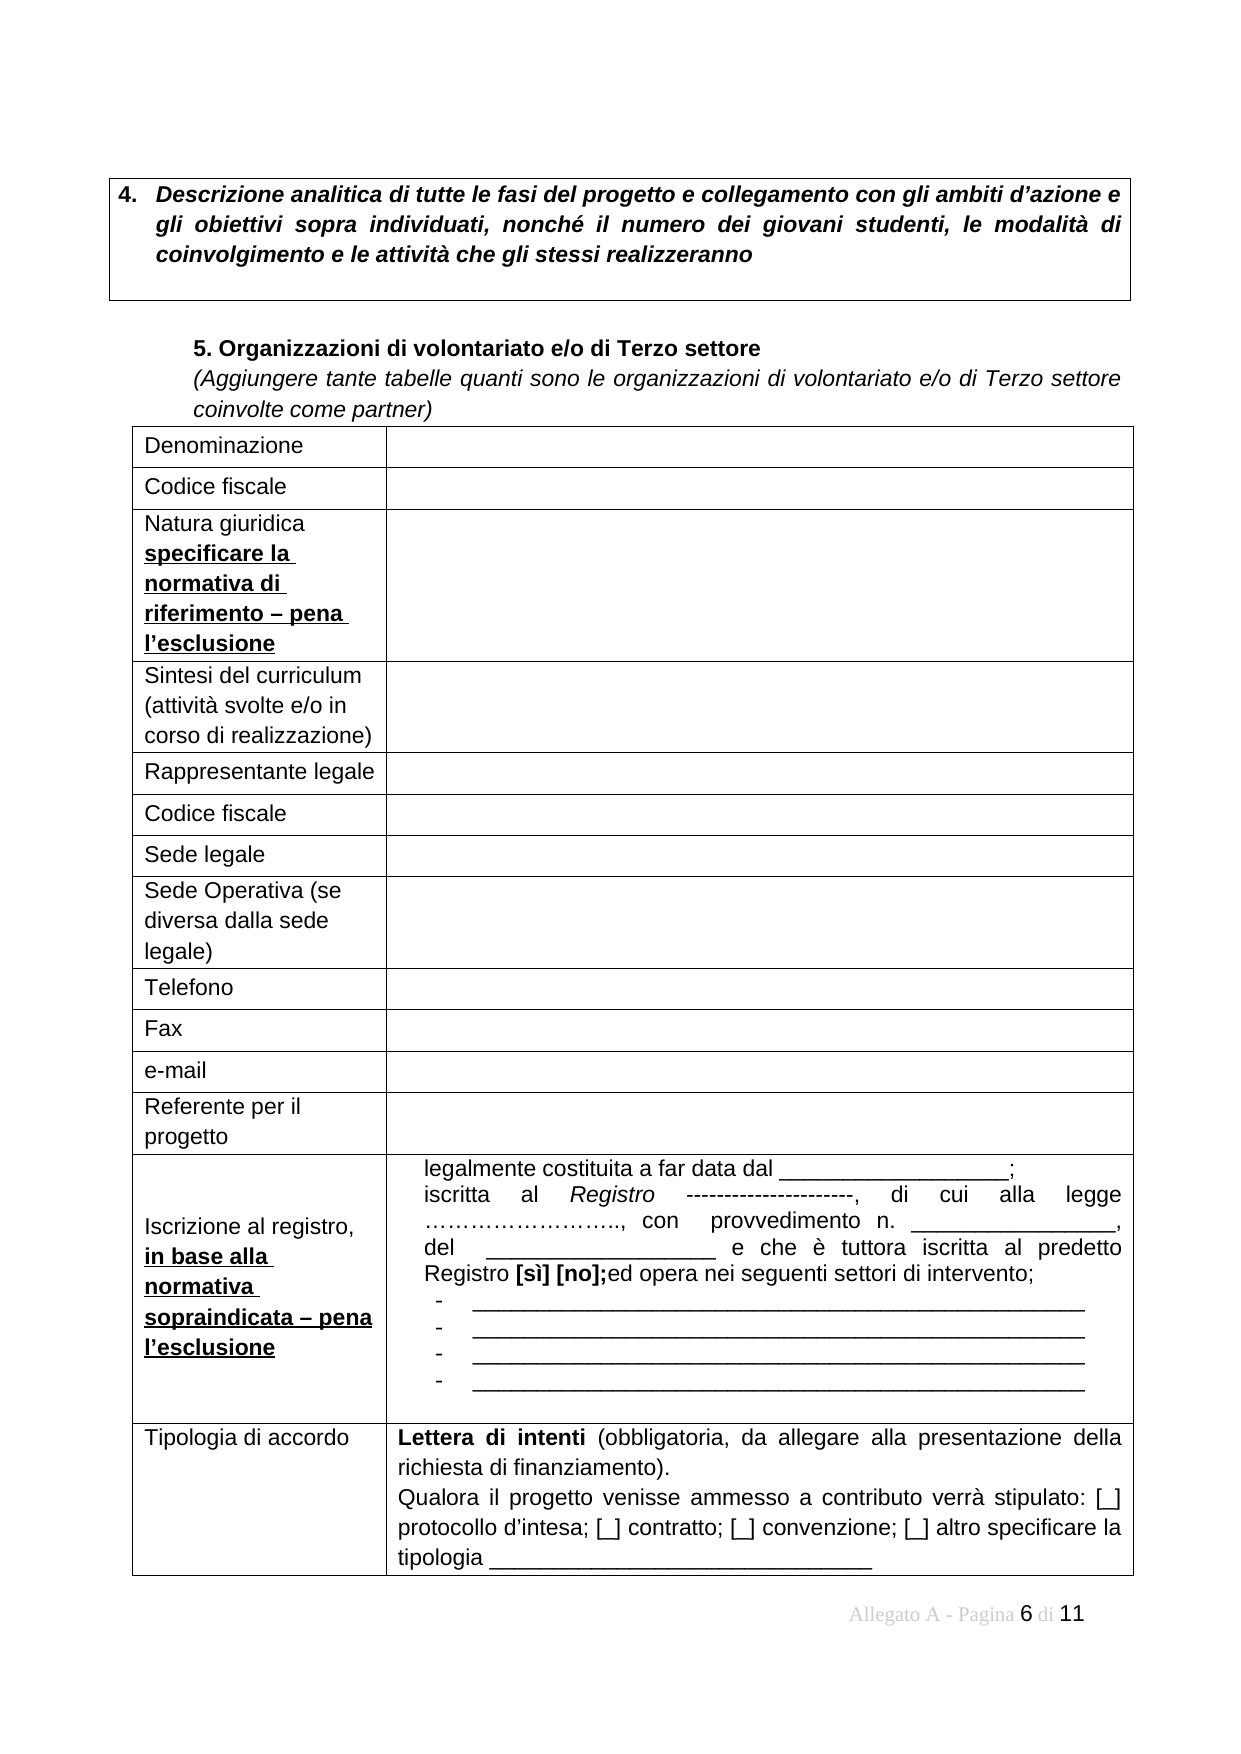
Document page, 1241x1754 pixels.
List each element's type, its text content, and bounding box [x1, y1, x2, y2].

table_cell [387, 877, 1133, 968]
table_header Denominazione [133, 427, 386, 467]
table_cell Sede Operativa (se diversa dalla sede legale) [133, 877, 386, 968]
table_cell Iscrizione al registro, in base alla normativa sopraindicata – pena l’esclusione [133, 1155, 386, 1422]
table_cell e-mail [133, 1052, 386, 1092]
table_cell legalmente costituita a far data dal __________________; iscritta al Registro ----------------------, di cui alla legge …………………….., con provvedimento n. ________________, del __________________ e che è tuttora iscritta al predetto Registro [sì] [no];ed opera nei seguenti settori di intervento; ________________________________________________ ________________________________________________ ________________________________________________ ________________________________________________ [387, 1155, 1133, 1422]
text 5. Organizzazioni di volontariato e/o di Terzo settore [118, 335, 1122, 361]
table_cell Codice fiscale [133, 795, 386, 835]
table_cell [387, 795, 1133, 835]
list Descrizione analitica di tutte le fasi del progetto e collegamento con gli ambiti d’azione e gli obiettivi sopra individuati, nonché il numero dei giovani studenti, le modalità di coinvolgimento e le attività che gli stessi realizzeranno [110, 179, 1130, 268]
table_cell Codice fiscale [133, 468, 386, 508]
table_cell [387, 468, 1133, 508]
table_cell [387, 662, 1133, 752]
table_cell [387, 1093, 1133, 1153]
table_cell Rappresentante legale [133, 753, 386, 793]
table_cell Sede legale [133, 836, 386, 876]
table_cell Fax [133, 1010, 386, 1051]
table_cell [387, 1010, 1133, 1051]
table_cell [387, 1424, 1133, 1574]
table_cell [133, 1424, 386, 1574]
table_cell [387, 969, 1133, 1009]
table_header [387, 427, 1133, 467]
table_cell [387, 836, 1133, 876]
text (Aggiungere tante tabelle quanti sono le organizzazioni di volontariato e/o di Terzo settore coinvolte come partner) [193, 365, 1122, 422]
table_cell Referente per il progetto [133, 1093, 386, 1153]
table_cell [387, 510, 1133, 661]
table_cell [387, 1052, 1133, 1092]
table_cell Sintesi del curriculum (attività svolte e/o in corso di realizzazione) [133, 662, 386, 752]
table_cell Natura giuridica specificare la normativa di riferimento – pena l’esclusione [133, 510, 386, 661]
table_cell [387, 753, 1133, 793]
table_cell Telefono [133, 969, 386, 1009]
